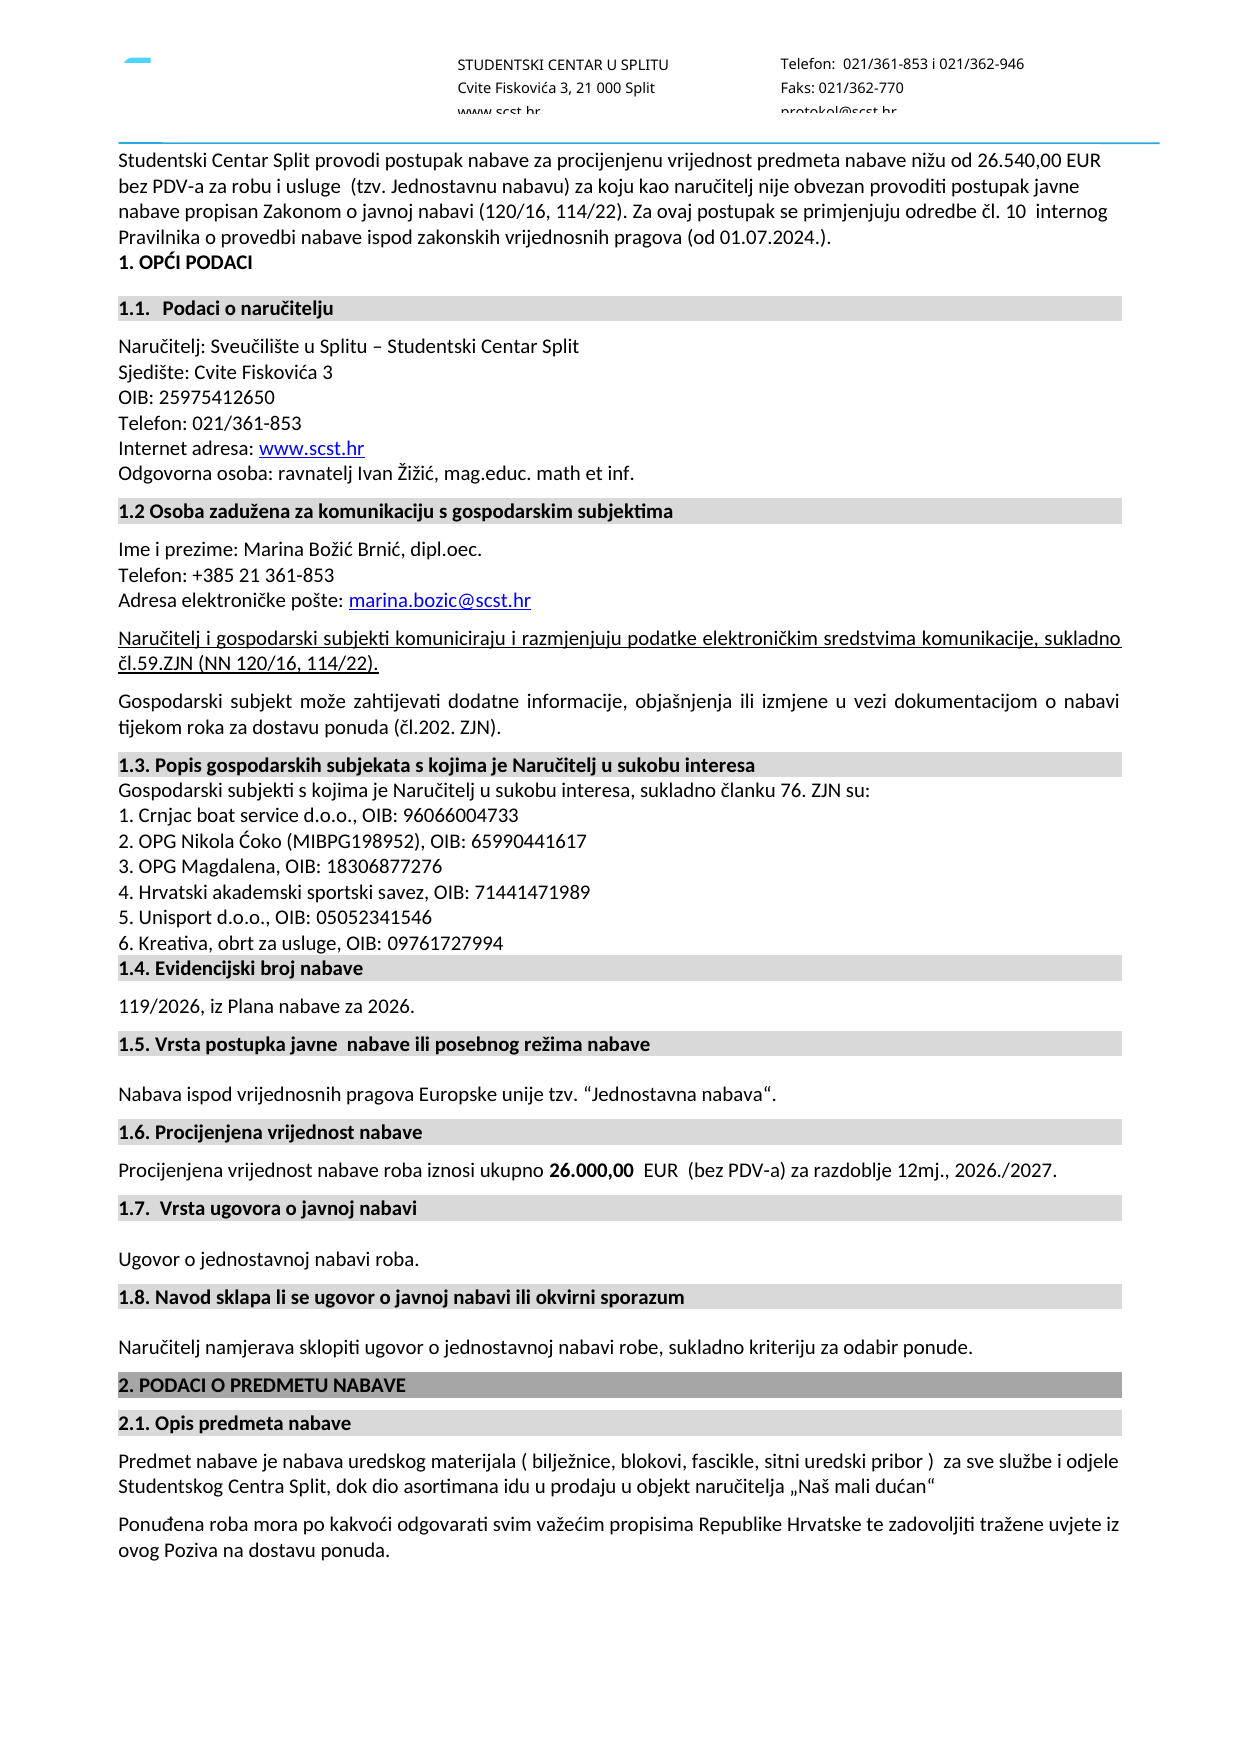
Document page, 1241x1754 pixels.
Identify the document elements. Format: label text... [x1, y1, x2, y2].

text Studentski Centar Split provodi postupak nabave za procijenjenu vrijednost predmeta nabave nižu od 26.540,00 EUR bez PDV-a za robu i usluge (tzv. Jednostavnu nabavu) za koju kao naručitelj nije obvezan provoditi postupak javne nabave propisan Zakonom o javnoj nabavi (120/16, 114/22). Za ovaj postupak se primjenjuju odredbe čl. 10 internog Pravilnika o provedbi nabave ispod zakonskih vrijednosnih pragova (od 01.07.2024.). [118, 148, 1122, 249]
text 2. PODACI O PREDMETU NABAVE [118, 1372, 1122, 1398]
text Naručitelj i gospodarski subjekti komuniciraju i razmjenjuju podatke elektroničkim sredstvima komunikacije, sukladno čl.59.ZJN (NN 120/16, 114/22). [118, 625, 1122, 647]
text Ponuđena roba mora po kakvoći odgovarati svim važećim propisima Republike Hrvatske te zadovoljiti tražene uvjete iz ovog Poziva na dostavu ponuda. [118, 1512, 1122, 1562]
text 119/2026, iz Plana nabave za 2026. [118, 993, 1122, 1018]
text 2.1. Opis predmeta nabave [118, 1410, 1122, 1436]
text 1.3. Popis gospodarskih subjekata s kojima je Naručitelj u sukobu interesa [118, 752, 1122, 777]
text 1.4. Evidencijski broj nabave [118, 955, 1122, 981]
text 1.5. Vrsta postupka javne nabave ili posebnog režima nabave [118, 1031, 1122, 1056]
text Procijenjena vrijednost nabave roba iznosi ukupno 26.000,00 EUR (bez PDV-a) za razdoblje 12mj., 2026./2027. [118, 1157, 1122, 1183]
list 1.2 Osoba zadužena za komunikaciju s gospodarskim subjektima [118, 498, 1122, 524]
list Podaci o naručitelju [118, 296, 1122, 321]
text Telefon: +385 21 361-853 [118, 562, 1122, 587]
text Odgovorna osoba: ravnatelj Ivan Žižić, mag.educ. math et inf. [118, 461, 1122, 486]
text 1. Crnjac boat service d.o.o., OIB: 96066004733 [118, 803, 1122, 828]
text 2. OPG Nikola Ćoko (MIBPG198952), OIB: 65990441617 [118, 828, 1122, 853]
text 1. OPĆI PODACI [118, 249, 1122, 275]
text 1.6. Procijenjena vrijednost nabave [118, 1119, 1122, 1145]
text Adresa elektroničke pošte: marina.bozic@scst.hr [118, 587, 1122, 613]
text 6. Kreativa, obrt za usluge, OIB: 09761727994 [118, 930, 1122, 955]
text Sjedište: Cvite Fiskovića 3 [118, 359, 1122, 384]
text Naručitelj i gospodarski subjekti komuniciraju i razmjenjuju podatke elektroničkim sredstvima komunikacije, sukladno čl.59.ZJN (NN 120/16, 114/22). [118, 648, 1122, 676]
text Telefon: 021/361-853 [118, 410, 1122, 435]
text Naručitelj: Sveučilište u Splitu – Studentski Centar Split [118, 333, 1122, 359]
text Internet adresa: www.scst.hr [118, 435, 1122, 461]
text Ugovor o jednostavnoj nabavi roba. [118, 1246, 1122, 1271]
text 1.8. Navod sklapa li se ugovor o javnoj nabavi ili okvirni sporazum [118, 1284, 1122, 1309]
text 1.7. Vrsta ugovora o javnoj nabavi [118, 1195, 1122, 1221]
text Gospodarski subjekt može zahtijevati dodatne informacije, objašnjenja ili izmjene u vezi dokumentacijom o nabavi tijekom roka za dostavu ponuda (čl.202. ZJN). [118, 688, 1122, 739]
text Ime i prezime: Marina Božić Brnić, dipl.oec. [118, 536, 1122, 562]
text 3. OPG Magdalena, OIB: 18306877276 [118, 853, 1122, 879]
text Nabava ispod vrijednosnih pragova Europske unije tzv. “Jednostavna nabava“. [118, 1082, 1122, 1107]
text Predmet nabave je nabava uredskog materijala ( bilježnice, blokovi, fascikle, sitni uredski pribor ) za sve službe i odjele Studentskog Centra Split, dok dio asortimana idu u prodaju u objekt naručitelja „Naš mali dućan“ [118, 1448, 1122, 1499]
text 5. Unisport d.o.o., OIB: 05052341546 [118, 904, 1122, 930]
text 4. Hrvatski akademski sportski savez, OIB: 71441471989 [118, 879, 1122, 904]
text Gospodarski subjekti s kojima je Naručitelj u sukobu interesa, sukladno članku 76. ZJN su: [118, 777, 1122, 803]
text OIB: 25975412650 [118, 384, 1122, 410]
picture [119, 55, 385, 117]
text Naručitelj namjerava sklopiti ugovor o jednostavnoj nabavi robe, sukladno kriteriju za odabir ponude. [118, 1334, 1122, 1360]
